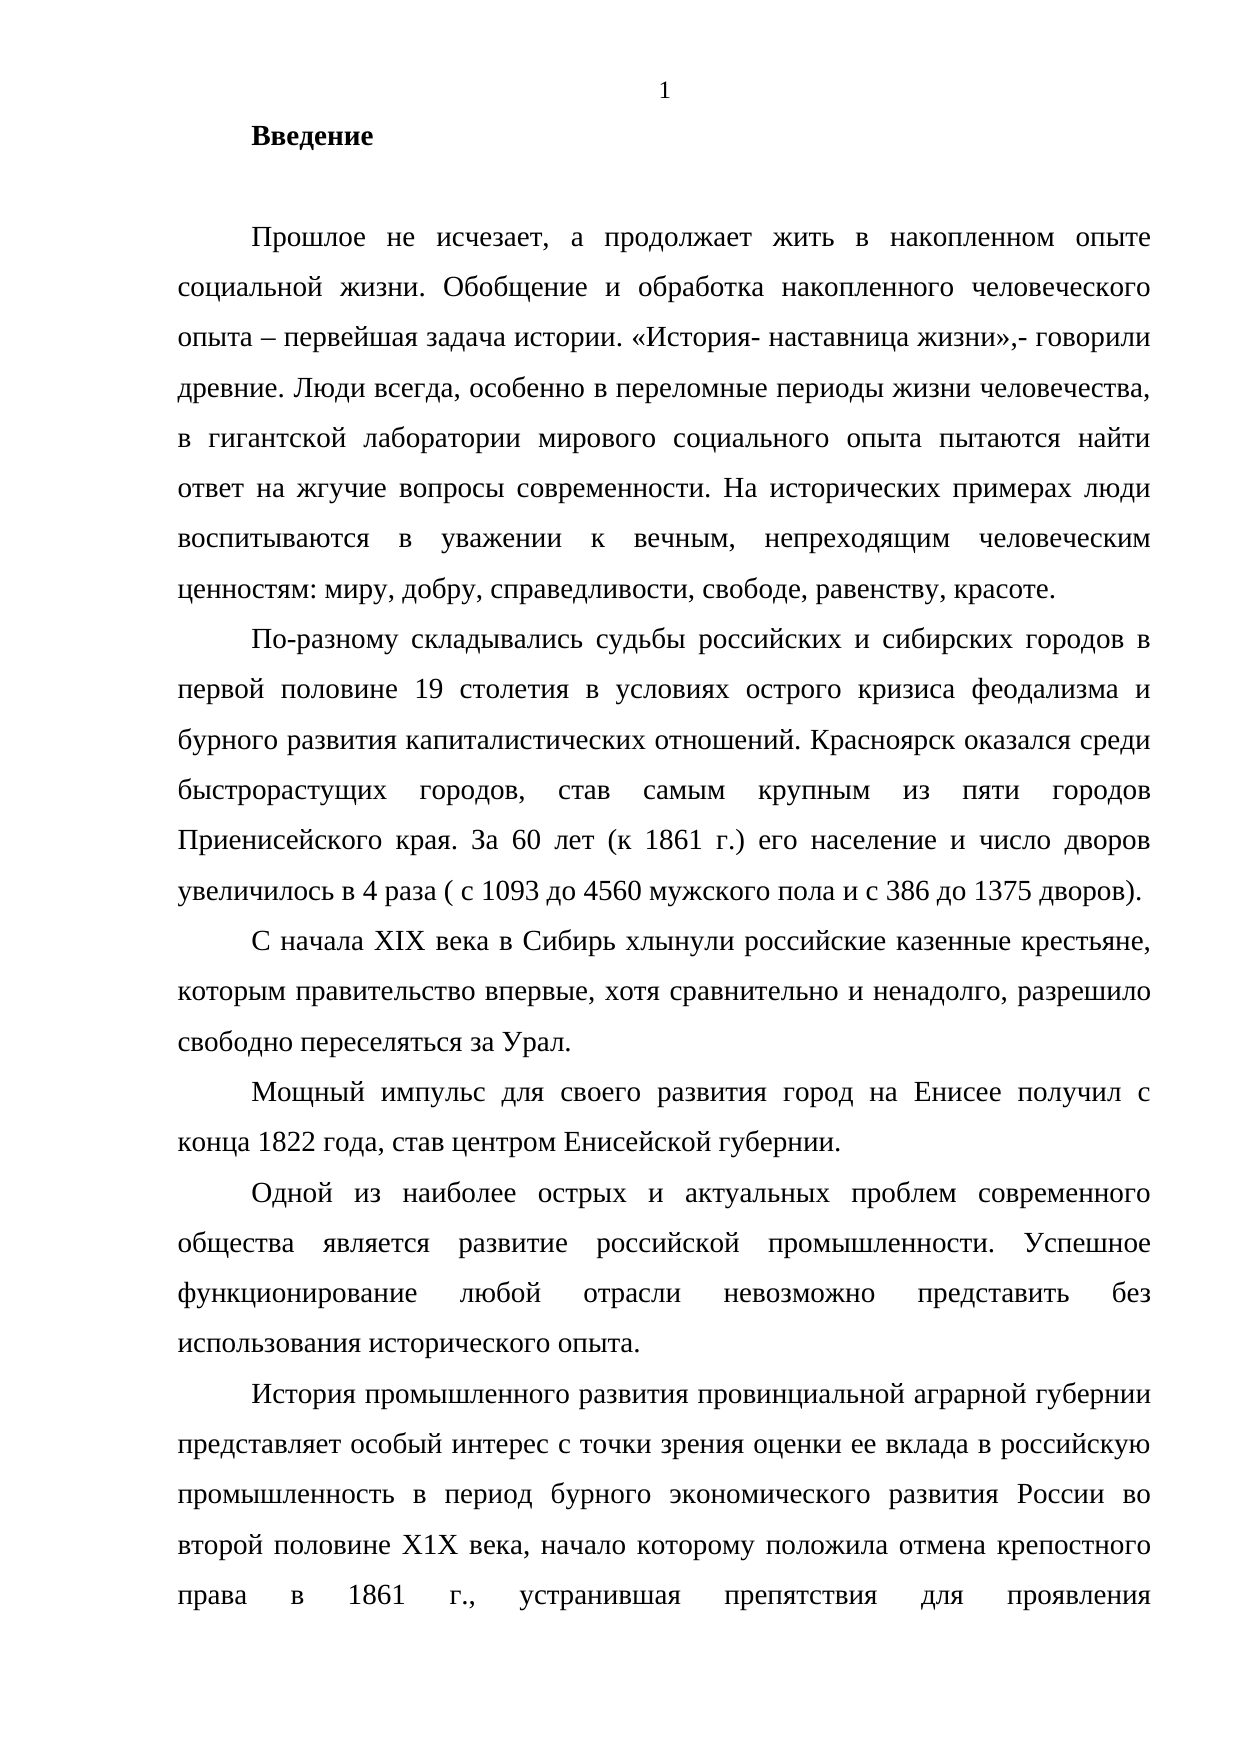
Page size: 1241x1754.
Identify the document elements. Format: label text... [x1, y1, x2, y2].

text По-разному складывались судьбы российских и сибирских городов в первой половине 19 столетия в условиях острого кризиса феодализма и бурного развития капиталистических отношений. Красноярск оказался среди быстрорастущих городов, став самым крупным из пяти городов Приенисейского края. За 60 лет (к 1861 г.) его население и число дворов увеличилось в 4 раза ( с 1093 до 4560 мужского пола и с 386 до 1375 дворов). [177, 621, 1152, 906]
text Мощный импульс для своего развития город на Енисее получил с конца 1822 года, став центром Енисейской губернии. [177, 1074, 1152, 1158]
text С начала XIX века в Сибирь хлынули российские казенные крестьяне, которым правительство впервые, хотя сравнительно и ненадолго, разрешило свободно переселяться за Урал. [177, 923, 1152, 1057]
text Прошлое не исчезает, а продолжает жить в накопленном опыте социальной жизни. Обобщение и обработка накопленного человеческого опыта – первейшая задача истории. «История- наставница жизни»,- говорили древние. Люди всегда, особенно в переломные периоды жизни человечества, в гигантской лаборатории мирового социального опыта пытаются найти ответ на жгучие вопросы современности. На исторических примерах люди воспитываются в уважении к вечным, непреходящим человеческим ценностям: миру, добру, справедливости, свободе, равенству, красоте. [177, 219, 1152, 604]
text Одной из наиболее острых и актуальных проблем современного общества является развитие российской промышленности. Успешное функционирование любой отрасли невозможно представить без использования исторического опыта. [177, 1175, 1152, 1359]
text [177, 1376, 1152, 1611]
text Введение [177, 118, 1152, 152]
